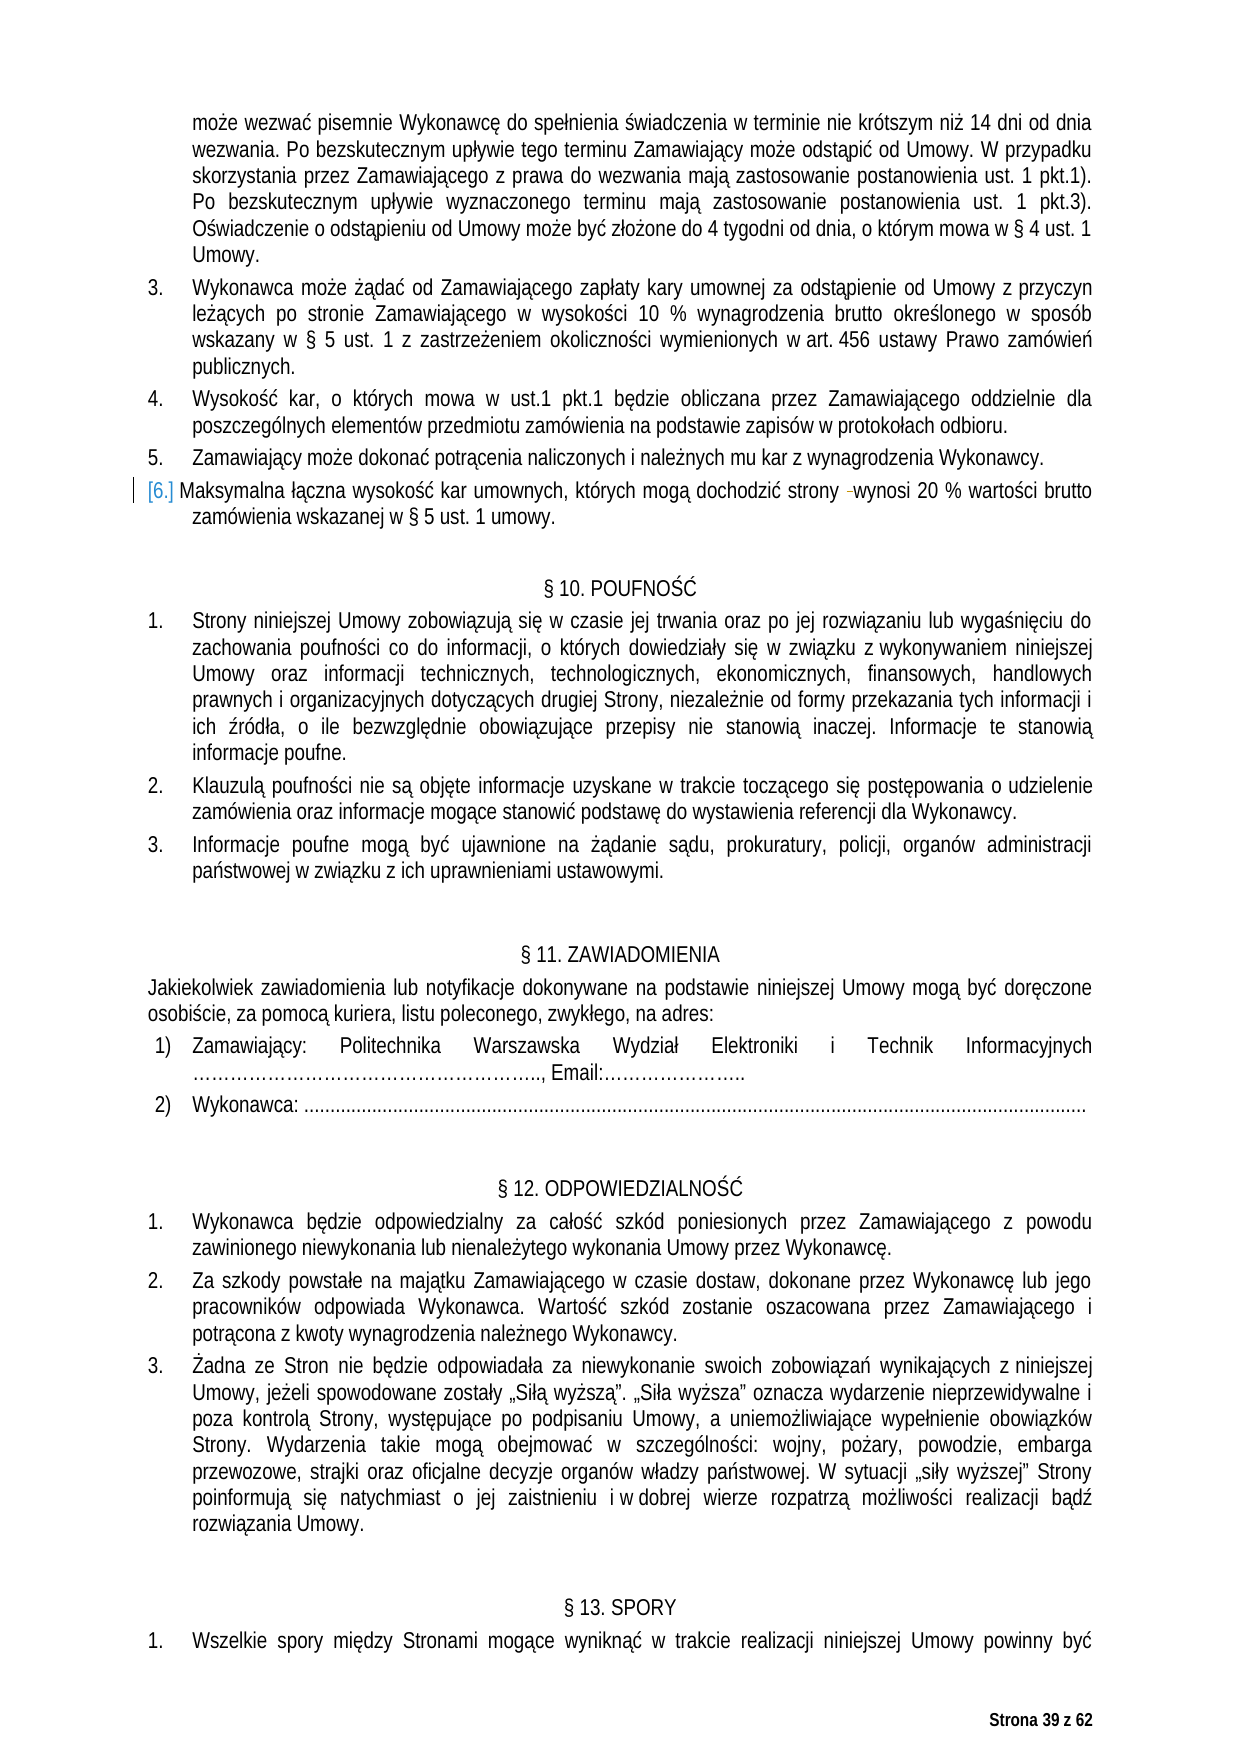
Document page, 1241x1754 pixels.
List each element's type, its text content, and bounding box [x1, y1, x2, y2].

list Żadna ze Stron nie będzie odpowiadała za niewykonanie swoich zobowiązań wynikających z niniejszej Umowy, jeżeli spowodowane zostały „Siłą wyższą”. „Siła wyższa” oznacza wydarzenie nieprzewidywalne i poza kontrolą Strony, występujące po podpisaniu Umowy, a uniemożliwiające wypełnienie obowiązków Strony. Wydarzenia takie mogą obejmować w szczególności: wojny, pożary, powodzie, embarga przewozowe, strajki oraz oficjalne decyzje organów władzy państwowej. W sytuacji „siły wyższej” Strony poinformują się natychmiast o jej zaistnieniu i w dobrej wierze rozpatrzą możliwości realizacji bądź rozwiązania Umowy. [148, 1352, 1092, 1537]
list Zamawiający: Politechnika Warszawska Wydział Elektroniki i Technik Informacyjnych ……………………………………………….., Email:………………….. [154, 1032, 1092, 1085]
text § 12. ODPOWIEDZIALNOŚĆ [148, 1175, 1092, 1202]
list Wykonawca może żądać od Zamawiającego zapłaty kary umownej za odstąpienie od Umowy z przyczyn leżących po stronie Zamawiającego w wysokości 10 % wynagrodzenia brutto określonego w sposób wskazany w § 5 ust. 1 z zastrzeżeniem okoliczności wymienionych w art. 456 ustawy Prawo zamówień publicznych. [148, 273, 1092, 379]
text § 10. POUFNOŚĆ [148, 574, 1092, 601]
text Jakiekolwiek zawiadomienia lub notyfikacje dokonywane na podstawie niniejszej Umowy mogą być doręczone osobiście, za pomocą kuriera, listu poleconego, zwykłego, na adres: [148, 973, 1092, 1026]
list Informacje poufne mogą być ujawnione na żądanie sądu, prokuratury, policji, organów administracji państwowej w związku z ich uprawnieniami ustawowymi. [148, 831, 1092, 883]
list Za szkody powstałe na majątku Zamawiającego w czasie dostaw, dokonane przez Wykonawcę lub jego pracowników odpowiada Wykonawca. Wartość szkód zostanie oszacowana przez Zamawiającego i potrącona z kwoty wynagrodzenia należnego Wykonawcy. [148, 1267, 1092, 1346]
list Klauzulą poufności nie są objęte informacje uzyskane w trakcie toczącego się postępowania o udzielenie zamówienia oraz informacje mogące stanowić podstawę do wystawienia referencji dla Wykonawcy. [148, 772, 1092, 824]
list Zamawiający może dokonać potrącenia naliczonych i należnych mu kar z wynagrodzenia Wykonawcy. [148, 444, 1092, 471]
text § 11. ZAWIADOMIENIA [148, 941, 1092, 967]
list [148, 109, 1092, 267]
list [148, 1627, 1092, 1653]
list Strony niniejszej Umowy zobowiązują się w czasie jej trwania oraz po jej rozwiązaniu lub wygaśnięciu do zachowania poufności co do informacji, o których dowiedziały się w związku z wykonywaniem niniejszej Umowy oraz informacji technicznych, technologicznych, ekonomicznych, finansowych, handlowych prawnych i organizacyjnych dotyczących drugiej Strony, niezależnie od formy przekazania tych informacji i ich źródła, o ile bezwzględnie obowiązujące przepisy nie stanowią inaczej. Informacje te stanowią informacje poufne. [148, 607, 1092, 765]
text § 13. SPORY [148, 1594, 1092, 1621]
list Wykonawca będzie odpowiedzialny za całość szkód poniesionych przez Zamawiającego z powodu zawinionego niewykonania lub nienależytego wykonania Umowy przez Wykonawcę. [148, 1208, 1092, 1261]
list Wykonawca: ...................................................................................................................................................... [154, 1091, 1092, 1118]
list Wysokość kar, o których mowa w ust.1 pkt.1 będzie obliczana przez Zamawiającego oddzielnie dla poszczególnych elementów przedmiotu zamówienia na podstawie zapisów w protokołach odbioru. [148, 385, 1092, 438]
list Maksymalna łączna wysokość kar umownych, których mogą dochodzić strony wynosi 20 % wartości brutto zamówienia wskazanej w § 5 ust. 1 umowy. [148, 477, 1092, 529]
